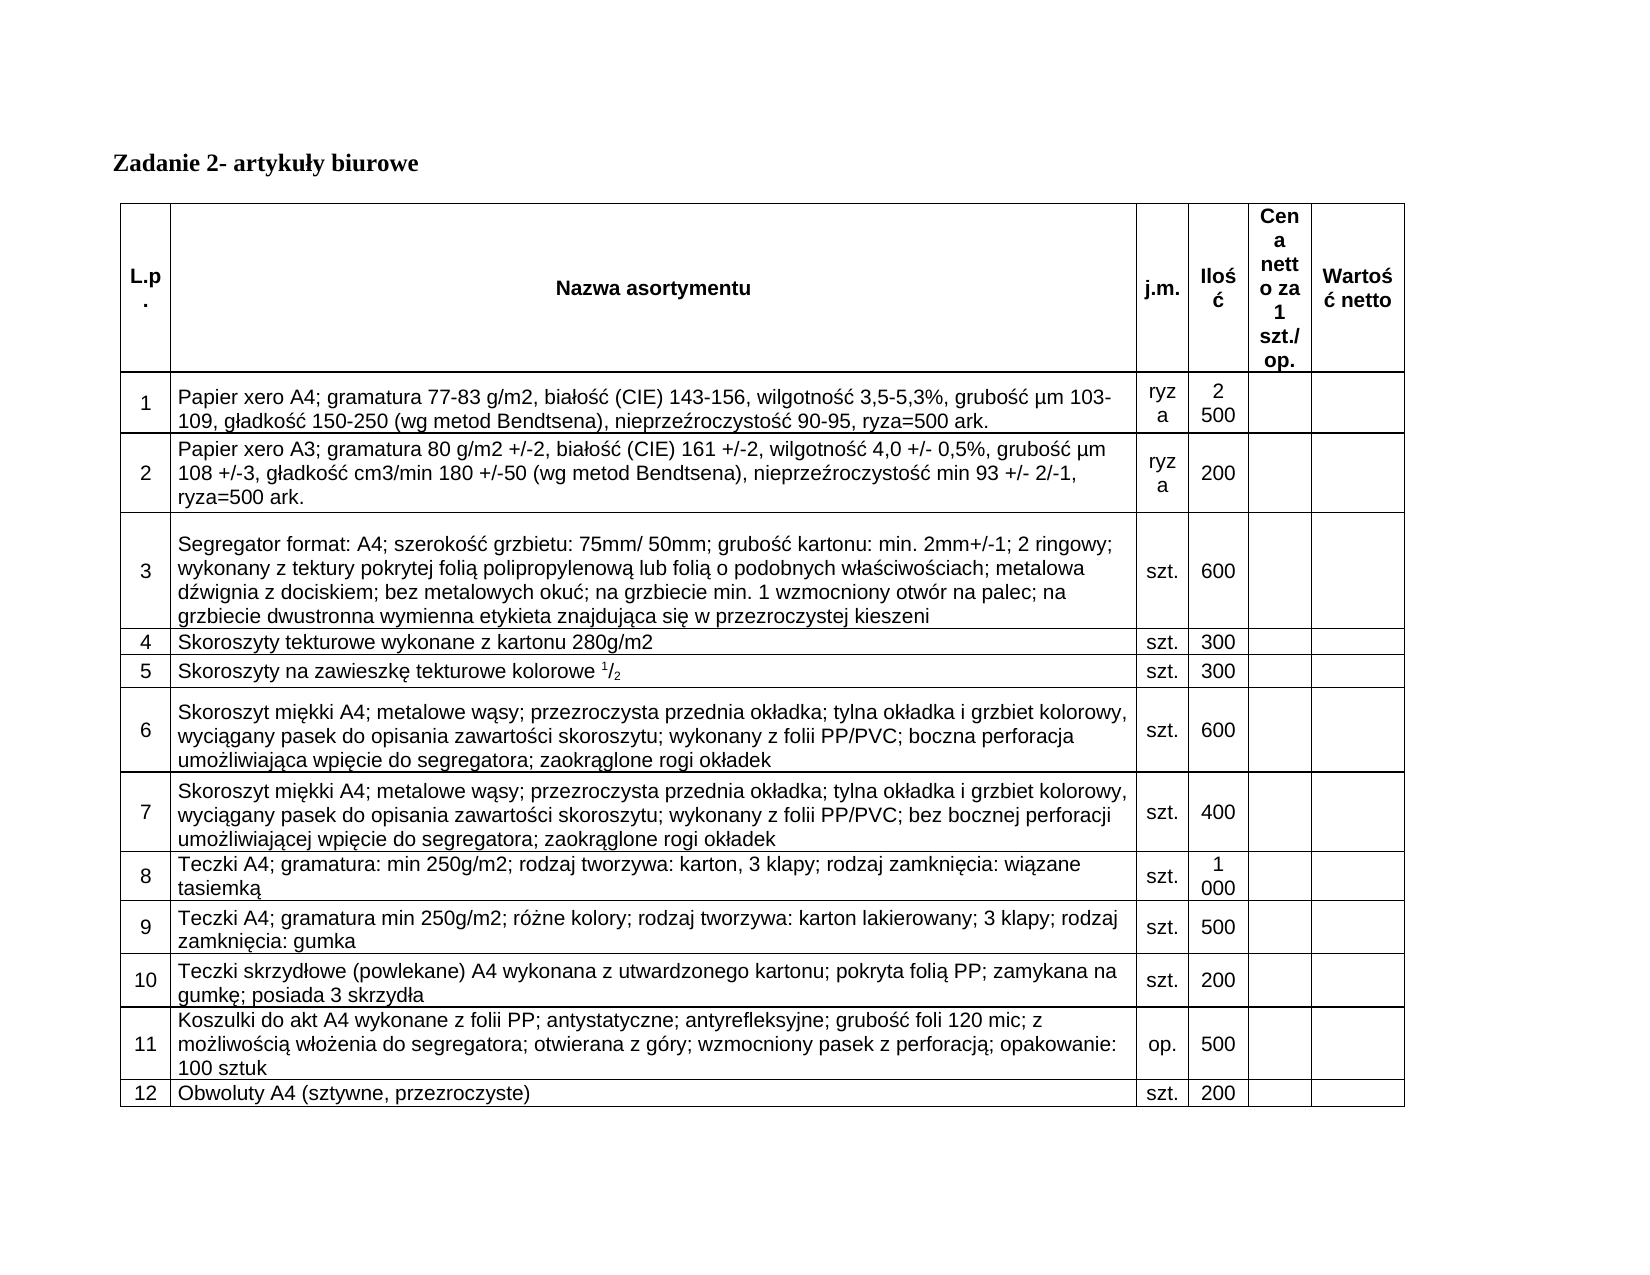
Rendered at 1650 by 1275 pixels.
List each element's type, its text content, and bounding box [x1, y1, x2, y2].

table_cell [1249, 688, 1311, 771]
table_cell [1312, 901, 1404, 953]
table_cell 500 [1189, 901, 1248, 953]
table_cell [1312, 1080, 1404, 1106]
table_cell [1312, 629, 1404, 654]
table_cell Koszulki do akt A4 wykonane z folii PP; antystatyczne; antyrefleksyjne; grubość foli 120 mic; z możliwością włożenia do segregatora; otwierana z góry; wzmocniony pasek z perforacją; opakowanie: 100 sztuk [171, 1008, 1136, 1079]
table_cell Papier xero A3; gramatura 80 g/m2 +/-2, białość (CIE) 161 +/-2, wilgotność 4,0 +/- 0,5%, grubość µm 108 +/-3, gładkość cm3/min 180 +/-50 (wg metod Bendtsena), nieprzeźroczystość min 93 +/- 2/-1, ryza=500 ark. [171, 434, 1136, 512]
table_cell 300 [1189, 629, 1248, 654]
table_cell Skoroszyty na zawieszkę tekturowe kolorowe 1/2 [171, 655, 1136, 687]
table_cell Teczki skrzydłowe (powlekane) A4 wykonana z utwardzonego kartonu; pokryta folią PP; zamykana na gumkę; posiada 3 skrzydła [171, 954, 1136, 1006]
table_cell [1312, 513, 1404, 628]
table_cell 11 [121, 1008, 170, 1079]
table_cell [1249, 1080, 1311, 1106]
table_cell szt. [1137, 954, 1188, 1006]
table_cell 1 [121, 373, 170, 432]
text Zadanie 2- artykuły biurowe [112, 148, 1591, 176]
table_header L.p. [121, 204, 170, 371]
table_cell [1312, 954, 1404, 1006]
table_cell [1249, 901, 1311, 953]
table_cell 1 000 [1189, 852, 1248, 900]
table_cell 600 [1189, 513, 1248, 628]
table_cell op. [1137, 1008, 1188, 1079]
table_cell [1312, 852, 1404, 900]
table_cell szt. [1137, 688, 1188, 771]
table_cell ryza [1137, 373, 1188, 432]
table_cell [1249, 852, 1311, 900]
table_cell Teczki A4; gramatura: min 250g/m2; rodzaj tworzywa: karton, 3 klapy; rodzaj zamknięcia: wiązane tasiemką [171, 852, 1136, 900]
table_cell Segregator format: A4; szerokość grzbietu: 75mm/ 50mm; grubość kartonu: min. 2mm+/-1; 2 ringowy; wykonany z tektury pokrytej folią polipropylenową lub folią o podobnych właściwościach; metalowa dźwignia z dociskiem; bez metalowych okuć; na grzbiecie min. 1 wzmocniony otwór na palec; na grzbiecie dwustronna wymienna etykieta znajdująca się w przezroczystej kieszeni [171, 513, 1136, 628]
table_cell 400 [1189, 773, 1248, 851]
table_header Nazwa asortymentu [171, 204, 1136, 371]
table_cell 500 [1189, 1008, 1248, 1079]
table_header Ilość [1189, 204, 1248, 371]
table_cell Skoroszyty tekturowe wykonane z kartonu 280g/m2 [171, 629, 1136, 654]
table_cell 2 500 [1189, 373, 1248, 432]
table_cell 6 [121, 688, 170, 771]
table_cell 4 [121, 629, 170, 654]
table_header Wartość netto [1312, 204, 1404, 371]
table_cell szt. [1137, 852, 1188, 900]
table_cell szt. [1137, 901, 1188, 953]
table_cell [1249, 1008, 1311, 1079]
table_cell 200 [1189, 434, 1248, 512]
table_cell 12 [121, 1080, 170, 1106]
table_cell [1249, 629, 1311, 654]
table_cell [1312, 373, 1404, 432]
table_cell [1249, 434, 1311, 512]
table_cell 7 [121, 773, 170, 851]
table_cell ryza [1137, 434, 1188, 512]
table_cell [1312, 773, 1404, 851]
table_header j.m. [1137, 204, 1188, 371]
table_cell szt. [1137, 629, 1188, 654]
table_cell [1312, 688, 1404, 771]
table_cell [1249, 954, 1311, 1006]
table_cell 8 [121, 852, 170, 900]
table_cell 600 [1189, 688, 1248, 771]
table_cell 300 [1189, 655, 1248, 687]
table_cell Obwoluty A4 (sztywne, przezroczyste) [171, 1080, 1136, 1106]
table_cell szt. [1137, 513, 1188, 628]
table_header Cena netto za 1 szt./ op. [1249, 204, 1311, 371]
table_cell 3 [121, 513, 170, 628]
table_cell 5 [121, 655, 170, 687]
table_cell 200 [1189, 1080, 1248, 1106]
table_cell szt. [1137, 1080, 1188, 1106]
table_cell [1249, 373, 1311, 432]
table_cell Papier xero A4; gramatura 77-83 g/m2, białość (CIE) 143-156, wilgotność 3,5-5,3%, grubość µm 103-109, gładkość 150-250 (wg metod Bendtsena), nieprzeźroczystość 90-95, ryza=500 ark. [171, 373, 1136, 432]
table_cell [1249, 513, 1311, 628]
table_cell [1312, 1008, 1404, 1079]
table_cell szt. [1137, 655, 1188, 687]
table_cell [1312, 655, 1404, 687]
table_cell [1249, 655, 1311, 687]
table_cell Skoroszyt miękki A4; metalowe wąsy; przezroczysta przednia okładka; tylna okładka i grzbiet kolorowy, wyciągany pasek do opisania zawartości skoroszytu; wykonany z folii PP/PVC; bez bocznej perforacji umożliwiającej wpięcie do segregatora; zaokrąglone rogi okładek [171, 773, 1136, 851]
table_cell [1312, 434, 1404, 512]
table_cell 2 [121, 434, 170, 512]
table_cell 200 [1189, 954, 1248, 1006]
table_cell 10 [121, 954, 170, 1006]
table_cell [1249, 773, 1311, 851]
table_cell 9 [121, 901, 170, 953]
table_cell szt. [1137, 773, 1188, 851]
table_cell Skoroszyt miękki A4; metalowe wąsy; przezroczysta przednia okładka; tylna okładka i grzbiet kolorowy, wyciągany pasek do opisania zawartości skoroszytu; wykonany z folii PP/PVC; boczna perforacja umożliwiająca wpięcie do segregatora; zaokrąglone rogi okładek [171, 688, 1136, 771]
table_cell Teczki A4; gramatura min 250g/m2; różne kolory; rodzaj tworzywa: karton lakierowany; 3 klapy; rodzaj zamknięcia: gumka [171, 901, 1136, 953]
